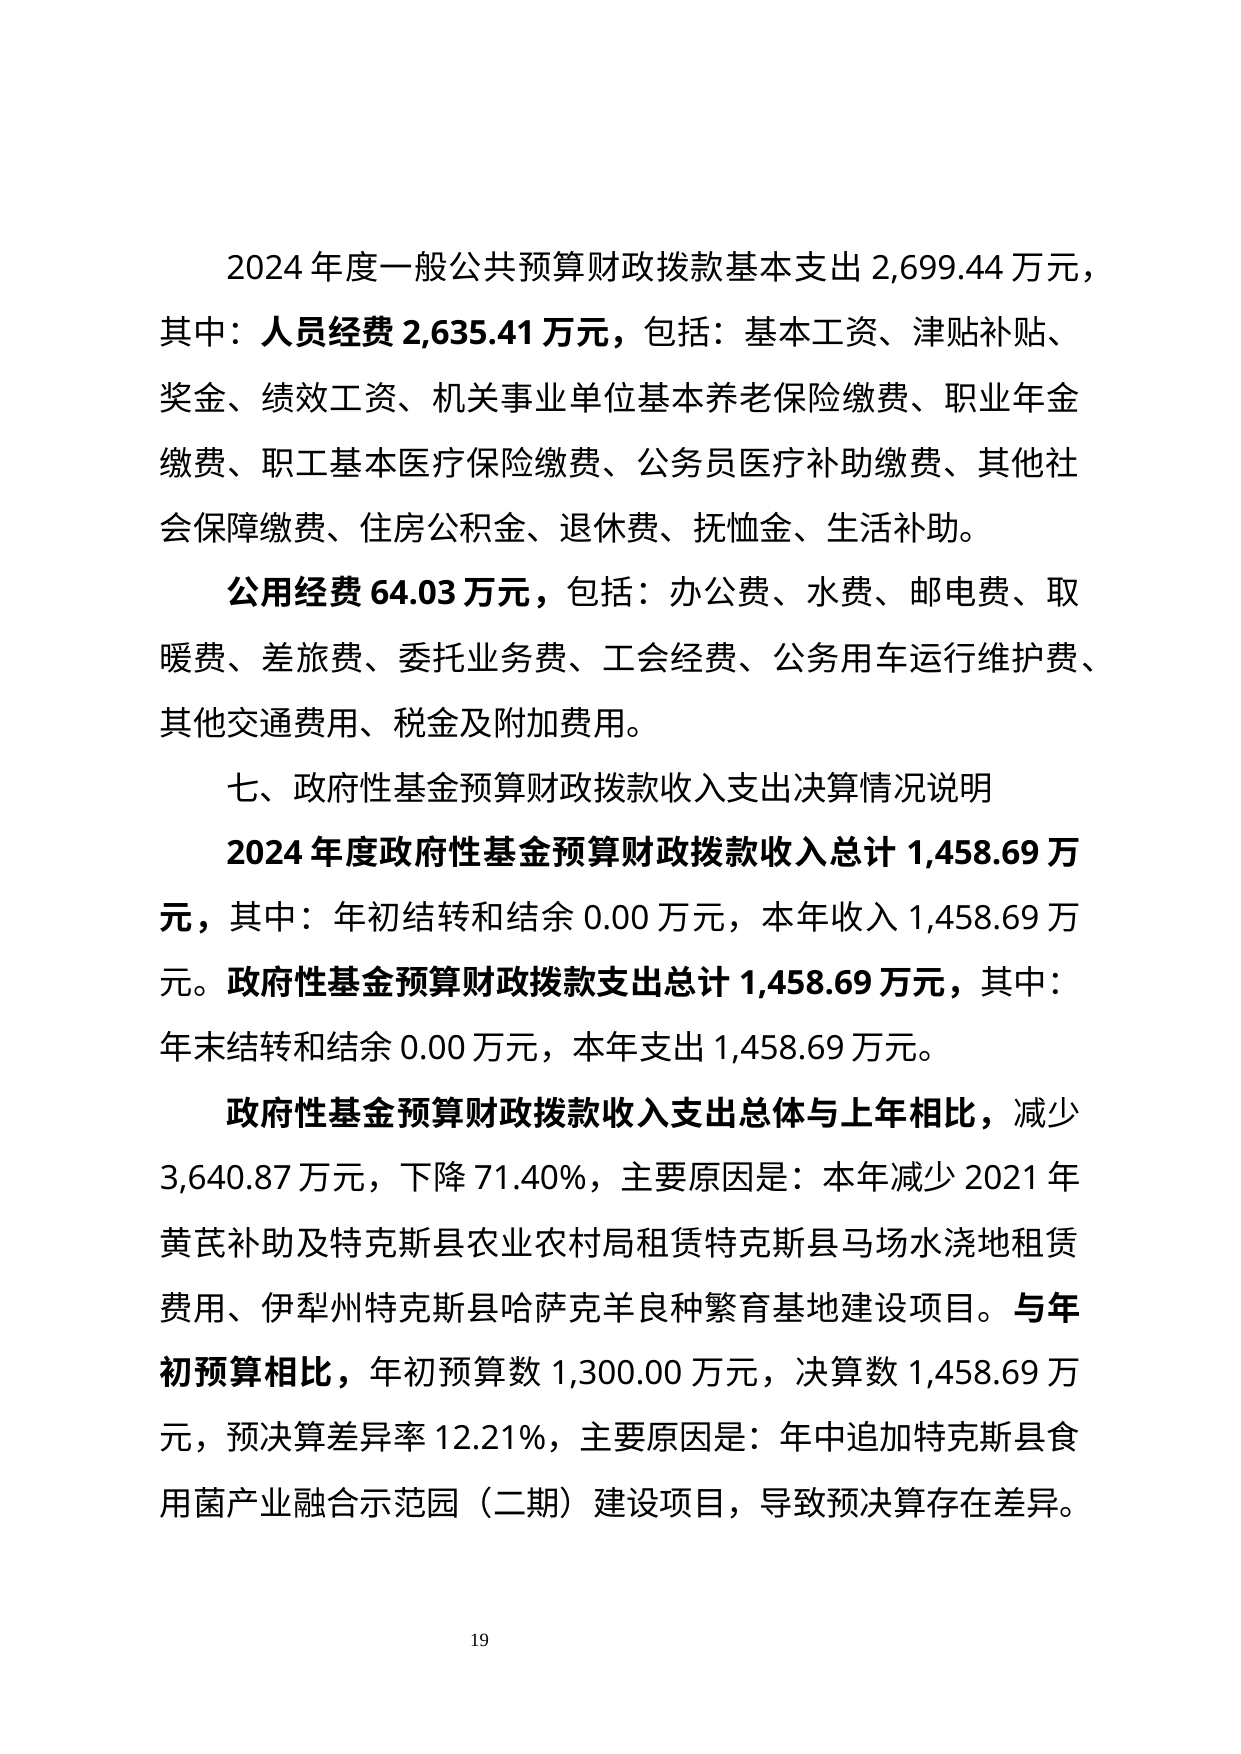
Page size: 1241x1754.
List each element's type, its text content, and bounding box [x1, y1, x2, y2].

text 七、政府性基金预算财政拨款收入支出决算情况说明 [159, 753, 1081, 818]
text 2024年度政府性基金预算财政拨款收入总计1,458.69万元，其中：年初结转和结余0.00万元，本年收入1,458.69万元。政府性基金预算财政拨款支出总计1,458.69万元，其中：年末结转和结余0.00万元，本年支出1,458.69万元。 [159, 818, 1081, 1078]
text 公用经费64.03万元，包括：办公费、水费、邮电费、取暖费、差旅费、委托业务费、工会经费、公务用车运行维护费、其他交通费用、税金及附加费用。 [159, 558, 1081, 753]
text 政府性基金预算财政拨款收入支出总体与上年相比，减少3,640.87万元，下降71.40%，主要原因是：本年减少2021年黄芪补助及特克斯县农业农村局租赁特克斯县马场水浇地租赁费用、伊犁州特克斯县哈萨克羊良种繁育基地建设项目。与年初预算相比，年初预算数1,300.00万元，决算数1,458.69万元，预决算差异率12.21%，主要原因是：年中追加特克斯县食用菌产业融合示范园（二期）建设项目，导致预决算存在差异。 [159, 1078, 1081, 1533]
text 2024年度一般公共预算财政拨款基本支出2,699.44万元，其中：人员经费2,635.41万元，包括：基本工资、津贴补贴、奖金、绩效工资、机关事业单位基本养老保险缴费、职业年金缴费、职工基本医疗保险缴费、公务员医疗补助缴费、其他社会保障缴费、住房公积金、退休费、抚恤金、生活补助。 [159, 233, 1081, 558]
